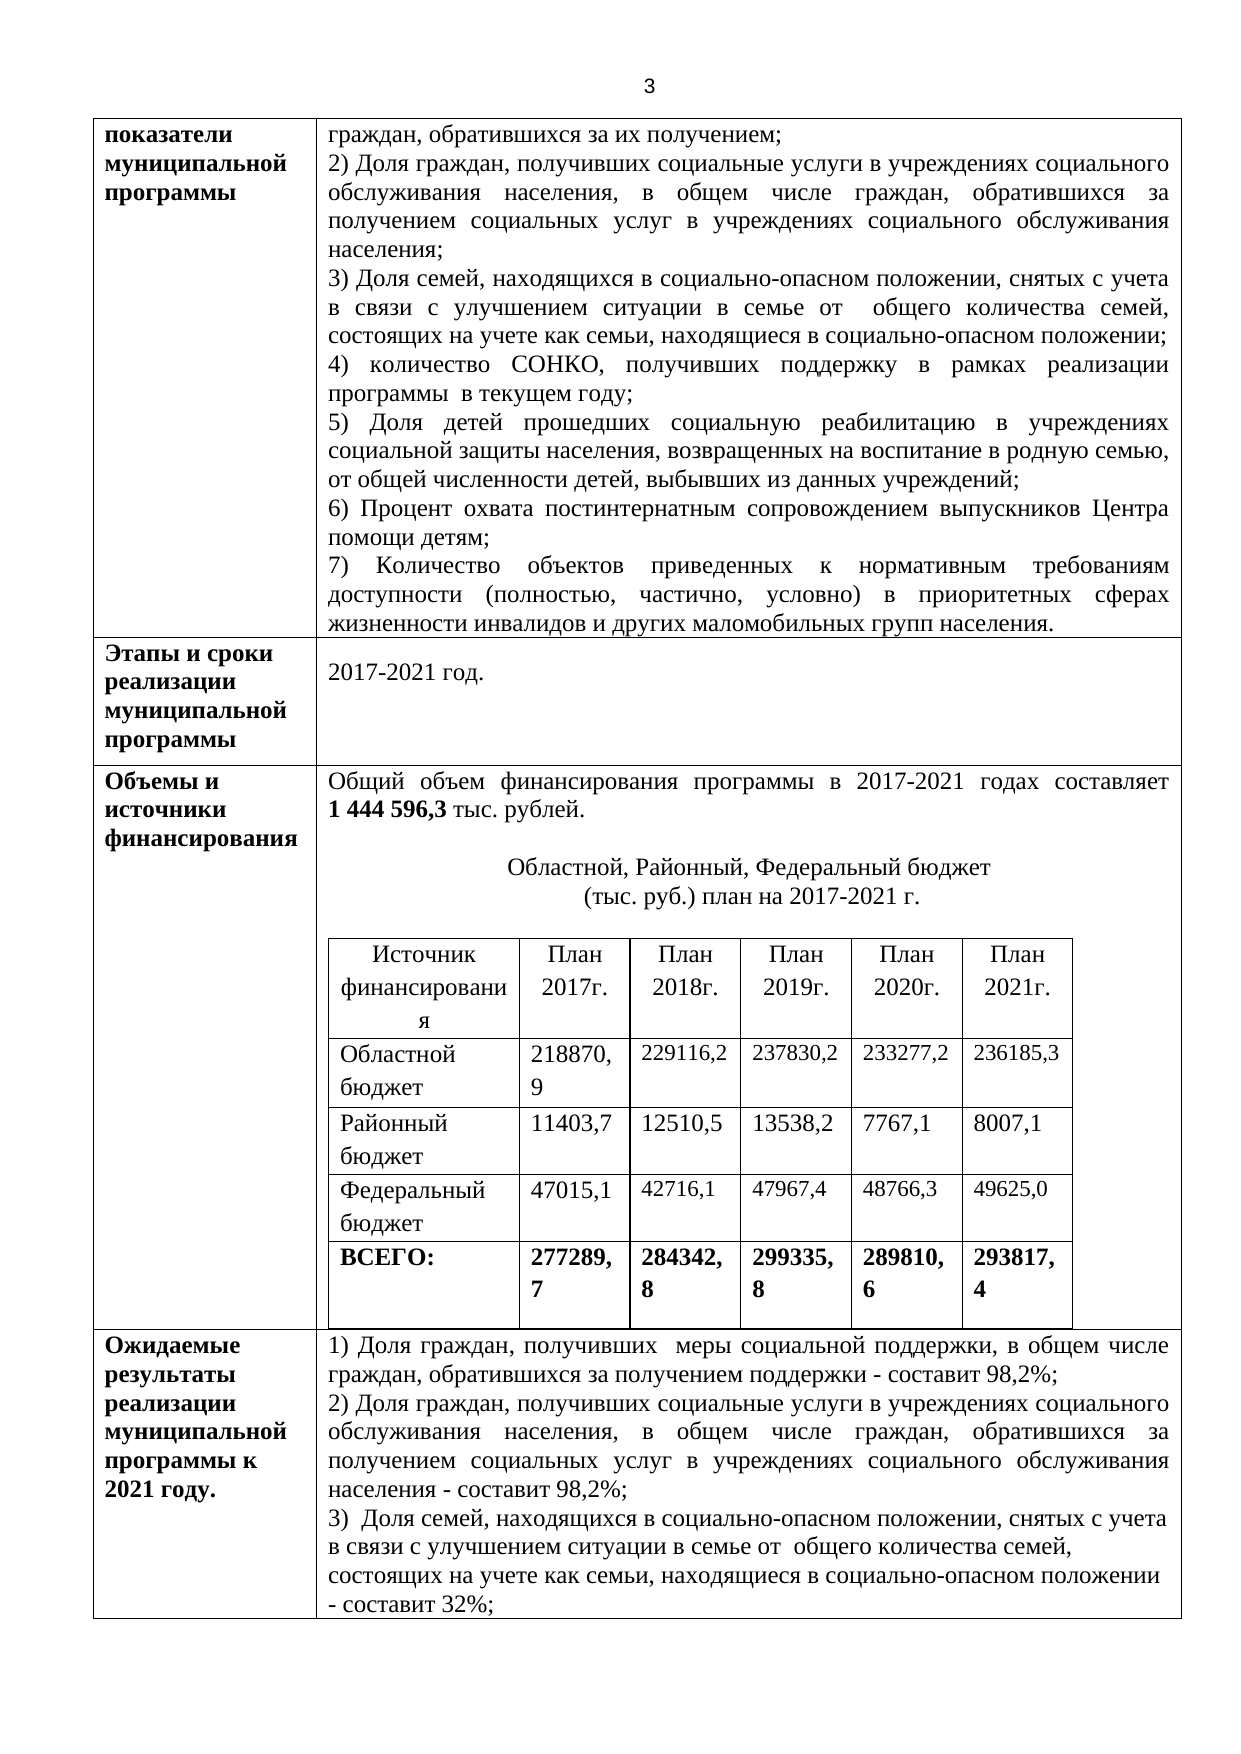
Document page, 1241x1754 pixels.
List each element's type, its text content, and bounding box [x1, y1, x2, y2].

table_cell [94, 119, 316, 637]
table_cell Объемы и источники финансирования [94, 766, 316, 1329]
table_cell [317, 119, 1181, 637]
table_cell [94, 1330, 316, 1618]
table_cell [317, 1330, 1181, 1618]
table_cell Этапы и сроки реализации муниципальной программы [94, 638, 316, 765]
table_cell 2017-2021 год. [317, 638, 1181, 765]
table_cell Общий объем финансирования программы в 2017-2021 годах составляет 1 444 596,3 тыс. рублей. Областной, Районный, Федеральный бюджет (тыс. руб.) план на 2017-2021 г. [317, 766, 1181, 1329]
